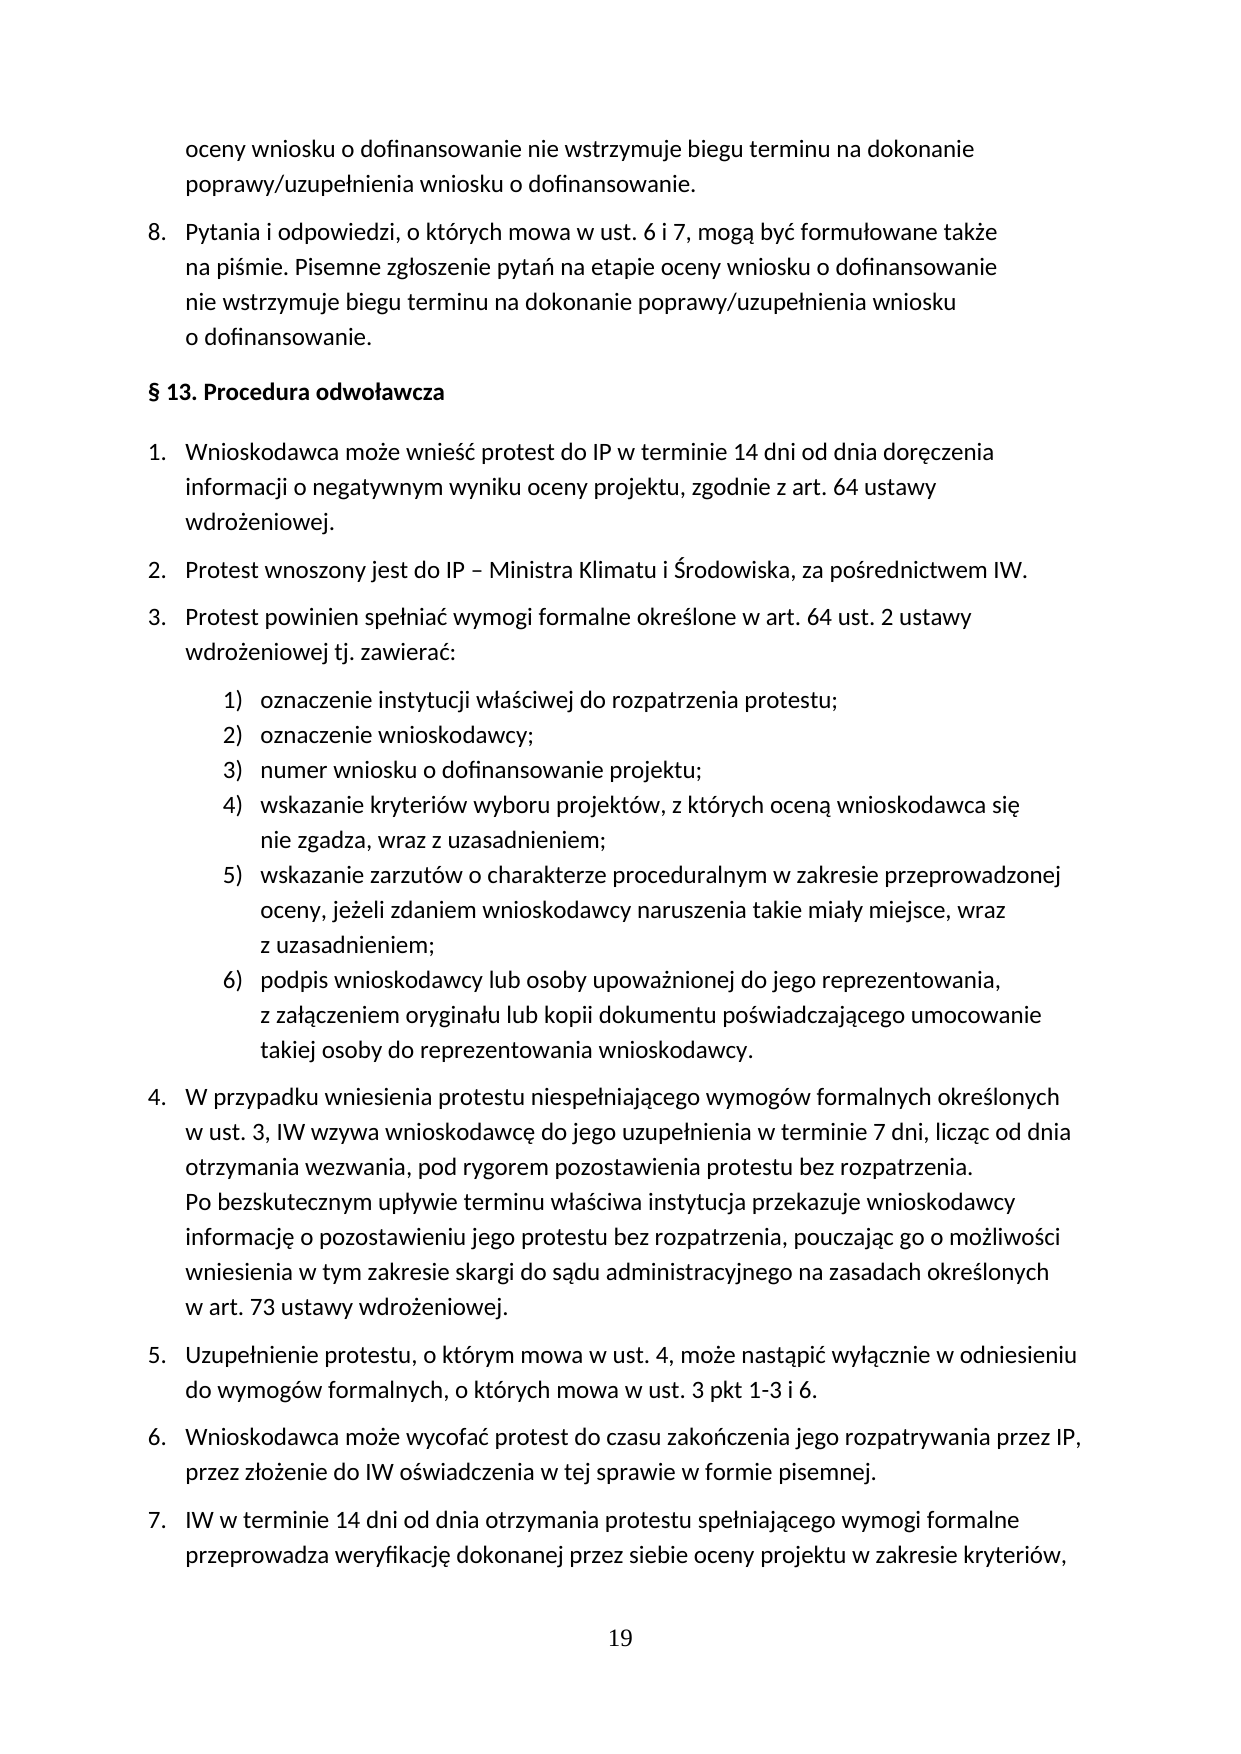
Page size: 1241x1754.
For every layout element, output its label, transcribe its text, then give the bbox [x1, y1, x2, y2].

list wskazanie zarzutów o charakterze proceduralnym w zakresie przeprowadzonej oceny, jeżeli zdaniem wnioskodawcy naruszenia takie miały miejsce, wraz z uzasadnieniem; [223, 859, 1092, 959]
subtitle § 13. Procedura odwoławcza [148, 376, 1092, 407]
list Wnioskodawca może wnieść protest do IP w terminie 14 dni od dnia doręczenia informacji o negatywnym wyniku oceny projektu, zgodnie z art. 64 ustawy wdrożeniowej. [148, 436, 1092, 537]
list oznaczenie instytucji właściwej do rozpatrzenia protestu; [223, 684, 1092, 714]
list Pytania i odpowiedzi, o których mowa w ust. 6 i 7, mogą być formułowane także na piśmie. Pisemne zgłoszenie pytań na etapie oceny wniosku o dofinansowanie nie wstrzymuje biegu terminu na dokonanie poprawy/uzupełnienia wniosku o dofinansowanie. [148, 216, 1092, 351]
list Wnioskodawca może wycofać protest do czasu zakończenia jego rozpatrywania przez IP, przez złożenie do IW oświadczenia w tej sprawie w formie pisemnej. [148, 1421, 1092, 1487]
list Uzupełnienie protestu, o którym mowa w ust. 4, może nastąpić wyłącznie w odniesieniu do wymogów formalnych, o których mowa w ust. 3 pkt 1-3 i 6. [148, 1339, 1092, 1404]
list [148, 133, 1092, 199]
list W przypadku wniesienia protestu niespełniającego wymogów formalnych określonych w ust. 3, IW wzywa wnioskodawcę do jego uzupełnienia w terminie 7 dni, licząc od dnia otrzymania wezwania, pod rygorem pozostawienia protestu bez rozpatrzenia. Po bezskutecznym upływie terminu właściwa instytucja przekazuje wnioskodawcy informację o pozostawieniu jego protestu bez rozpatrzenia, pouczając go o możliwości wniesienia w tym zakresie skargi do sądu administracyjnego na zasadach określonych w art. 73 ustawy wdrożeniowej. [148, 1081, 1092, 1322]
list Protest wnoszony jest do IP – Ministra Klimatu i Środowiska, za pośrednictwem IW. [148, 554, 1092, 584]
list podpis wnioskodawcy lub osoby upoważnionej do jego reprezentowania, z załączeniem oryginału lub kopii dokumentu poświadczającego umocowanie takiej osoby do reprezentowania wnioskodawcy. [223, 964, 1092, 1064]
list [148, 1504, 1092, 1569]
list Protest powinien spełniać wymogi formalne określone w art. 64 ust. 2 ustawy wdrożeniowej tj. zawierać: [148, 601, 1092, 667]
list numer wniosku o dofinansowanie projektu; [223, 754, 1092, 784]
list oznaczenie wnioskodawcy; [223, 719, 1092, 749]
list wskazanie kryteriów wyboru projektów, z których oceną wnioskodawca się nie zgadza, wraz z uzasadnieniem; [223, 789, 1092, 854]
